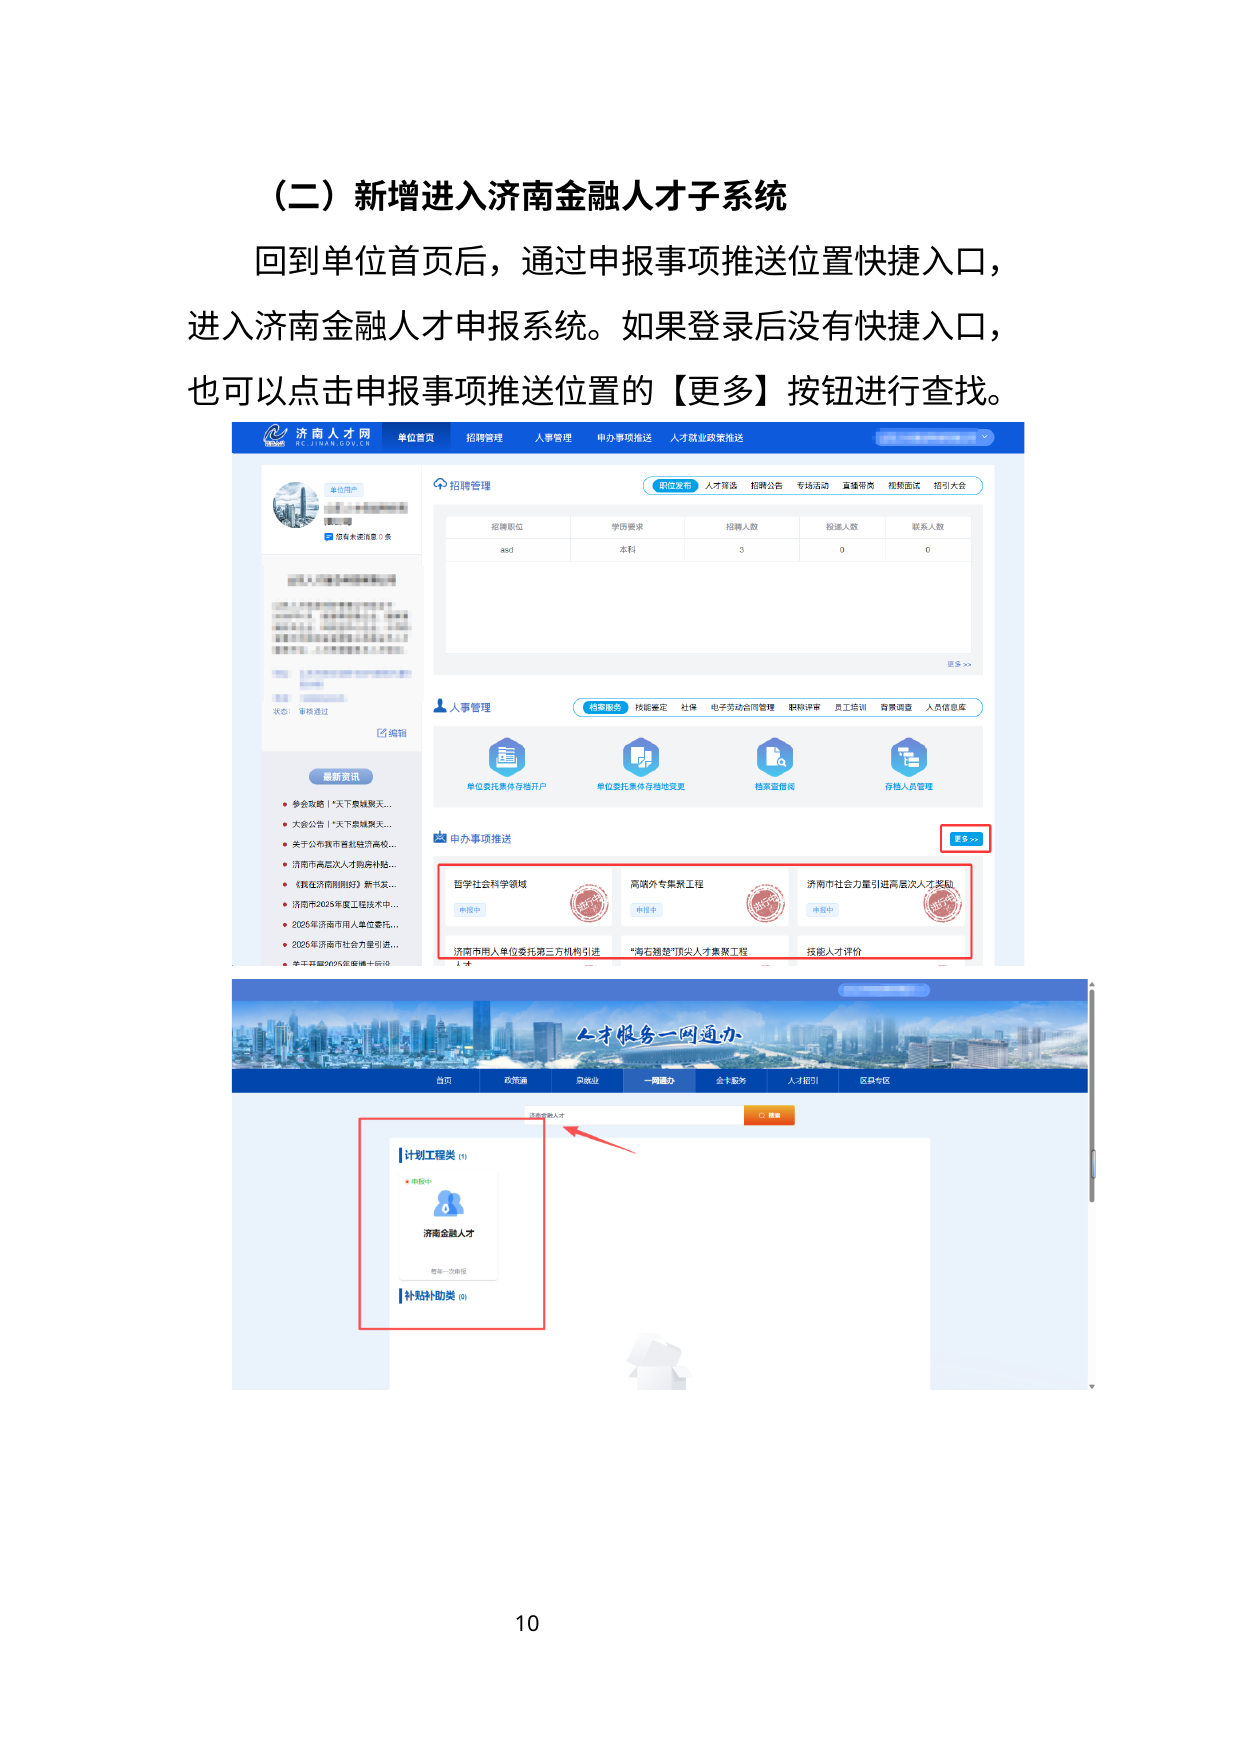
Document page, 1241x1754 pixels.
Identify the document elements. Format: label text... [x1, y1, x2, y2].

text 回到单位首页后，通过申报事项推送位置快捷入口，进入济南金融人才申报系统。如果登录后没有快捷入口，也可以点击申报事项推送位置的【更多】按钮进行查找。 [187, 227, 1053, 422]
picture [231, 422, 1025, 966]
subtitle 新增进入济南金融人才子系统 [187, 162, 1053, 227]
picture [231, 979, 1096, 1390]
